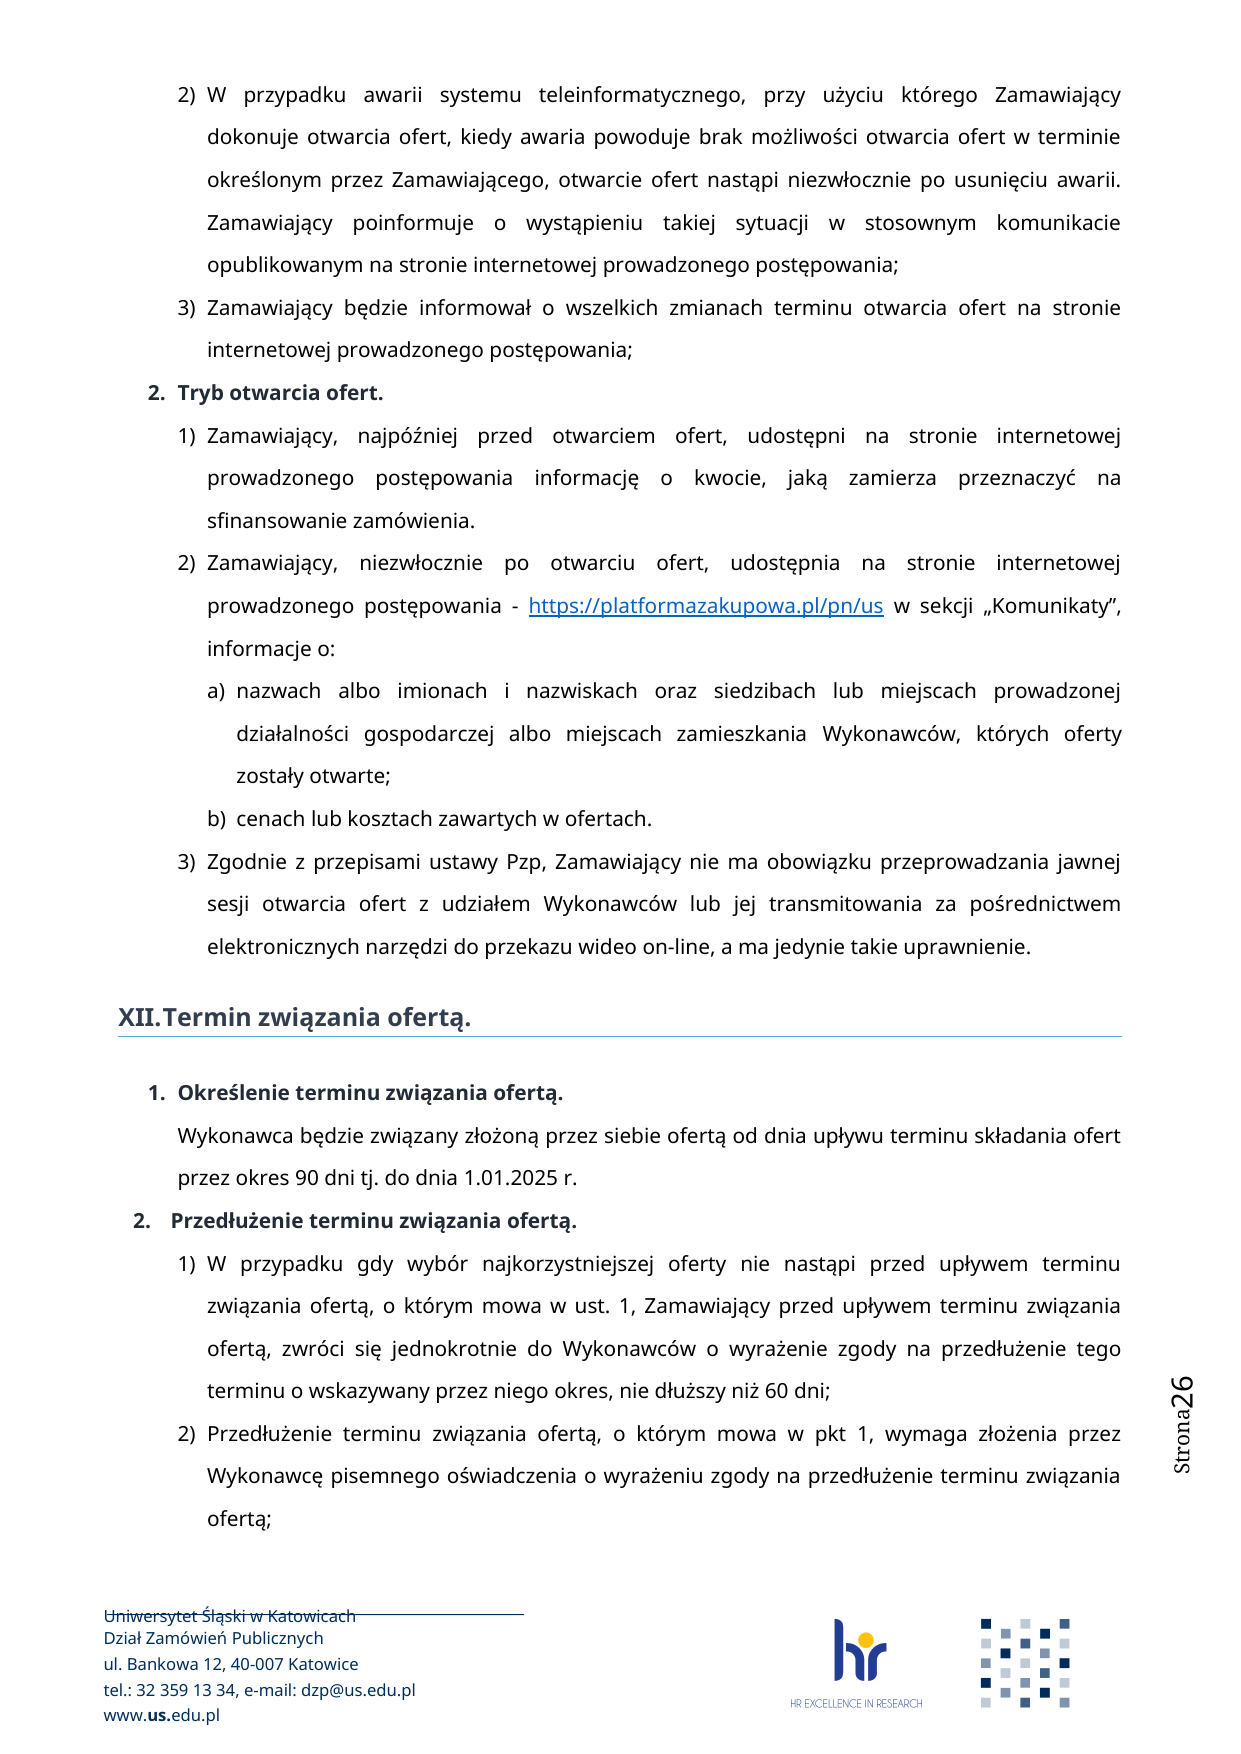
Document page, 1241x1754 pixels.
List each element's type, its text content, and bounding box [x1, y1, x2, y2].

subtitle Zamawiający będzie informował o wszelkich zmianach terminu otwarcia ofert na stronie internetowej prowadzonego postępowania; [177, 293, 1122, 364]
subtitle W przypadku gdy wybór najkorzystniejszej oferty nie nastąpi przed upływem terminu związania ofertą, o którym mowa w ust. 1, Zamawiający przed upływem terminu związania ofertą, zwróci się jednokrotnie do Wykonawców o wyrażenie zgody na przedłużenie tego terminu o wskazywany przez niego okres, nie dłuższy niż 60 dni; [177, 1249, 1122, 1405]
subtitle Tryb otwarcia ofert. [148, 378, 1122, 407]
subtitle W przypadku awarii systemu teleinformatycznego, przy użyciu którego Zamawiający dokonuje otwarcia ofert, kiedy awaria powoduje brak możliwości otwarcia ofert w terminie określonym przez Zamawiającego, otwarcie ofert nastąpi niezwłocznie po usunięciu awarii. Zamawiający poinformuje o wystąpieniu takiej sytuacji w stosownym komunikacie opublikowanym na stronie internetowej prowadzonego postępowania; [177, 80, 1122, 279]
picture [722, 1533, 1099, 1737]
subtitle Zgodnie z przepisami ustawy Pzp, Zamawiający nie ma obowiązku przeprowadzania jawnej sesji otwarcia ofert z udziałem Wykonawców lub jej transmitowania za pośrednictwem elektronicznych narzędzi do przekazu wideo on-line, a ma jedynie takie uprawnienie. [177, 847, 1122, 960]
subtitle Wykonawca będzie związany złożoną przez siebie ofertą od dnia upływu terminu składania ofert przez okres 90 dni tj. do dnia 1.01.2025 r. [177, 1121, 1122, 1192]
subtitle Przedłużenie terminu związania ofertą, o którym mowa w pkt 1, wymaga złożenia przez Wykonawcę pisemnego oświadczenia o wyrażeniu zgody na przedłużenie terminu związania ofertą; [177, 1419, 1122, 1533]
subtitle cenach lub kosztach zawartych w ofertach. [207, 804, 1122, 833]
subtitle Termin związania ofertą. [118, 999, 1122, 1036]
picture [0, 1605, 525, 1623]
subtitle Zamawiający, najpóźniej przed otwarciem ofert, udostępni na stronie internetowej prowadzonego postępowania informację o kwocie, jaką zamierza przeznaczyć na sfinansowanie zamówienia. [177, 421, 1122, 534]
subtitle nazwach albo imionach i nazwiskach oraz siedzibach lub miejscach prowadzonej działalności gospodarczej albo miejscach zamieszkania Wykonawców, których oferty zostały otwarte; [207, 676, 1122, 790]
subtitle Zamawiający, niezwłocznie po otwarciu ofert, udostępnia na stronie internetowej prowadzonego postępowania - https://platformazakupowa.pl/pn/us w sekcji „Komunikaty”, informacje o: [177, 548, 1122, 662]
subtitle Przedłużenie terminu związania ofertą. [133, 1206, 1122, 1234]
subtitle Określenie terminu związania ofertą. [148, 1078, 1122, 1107]
